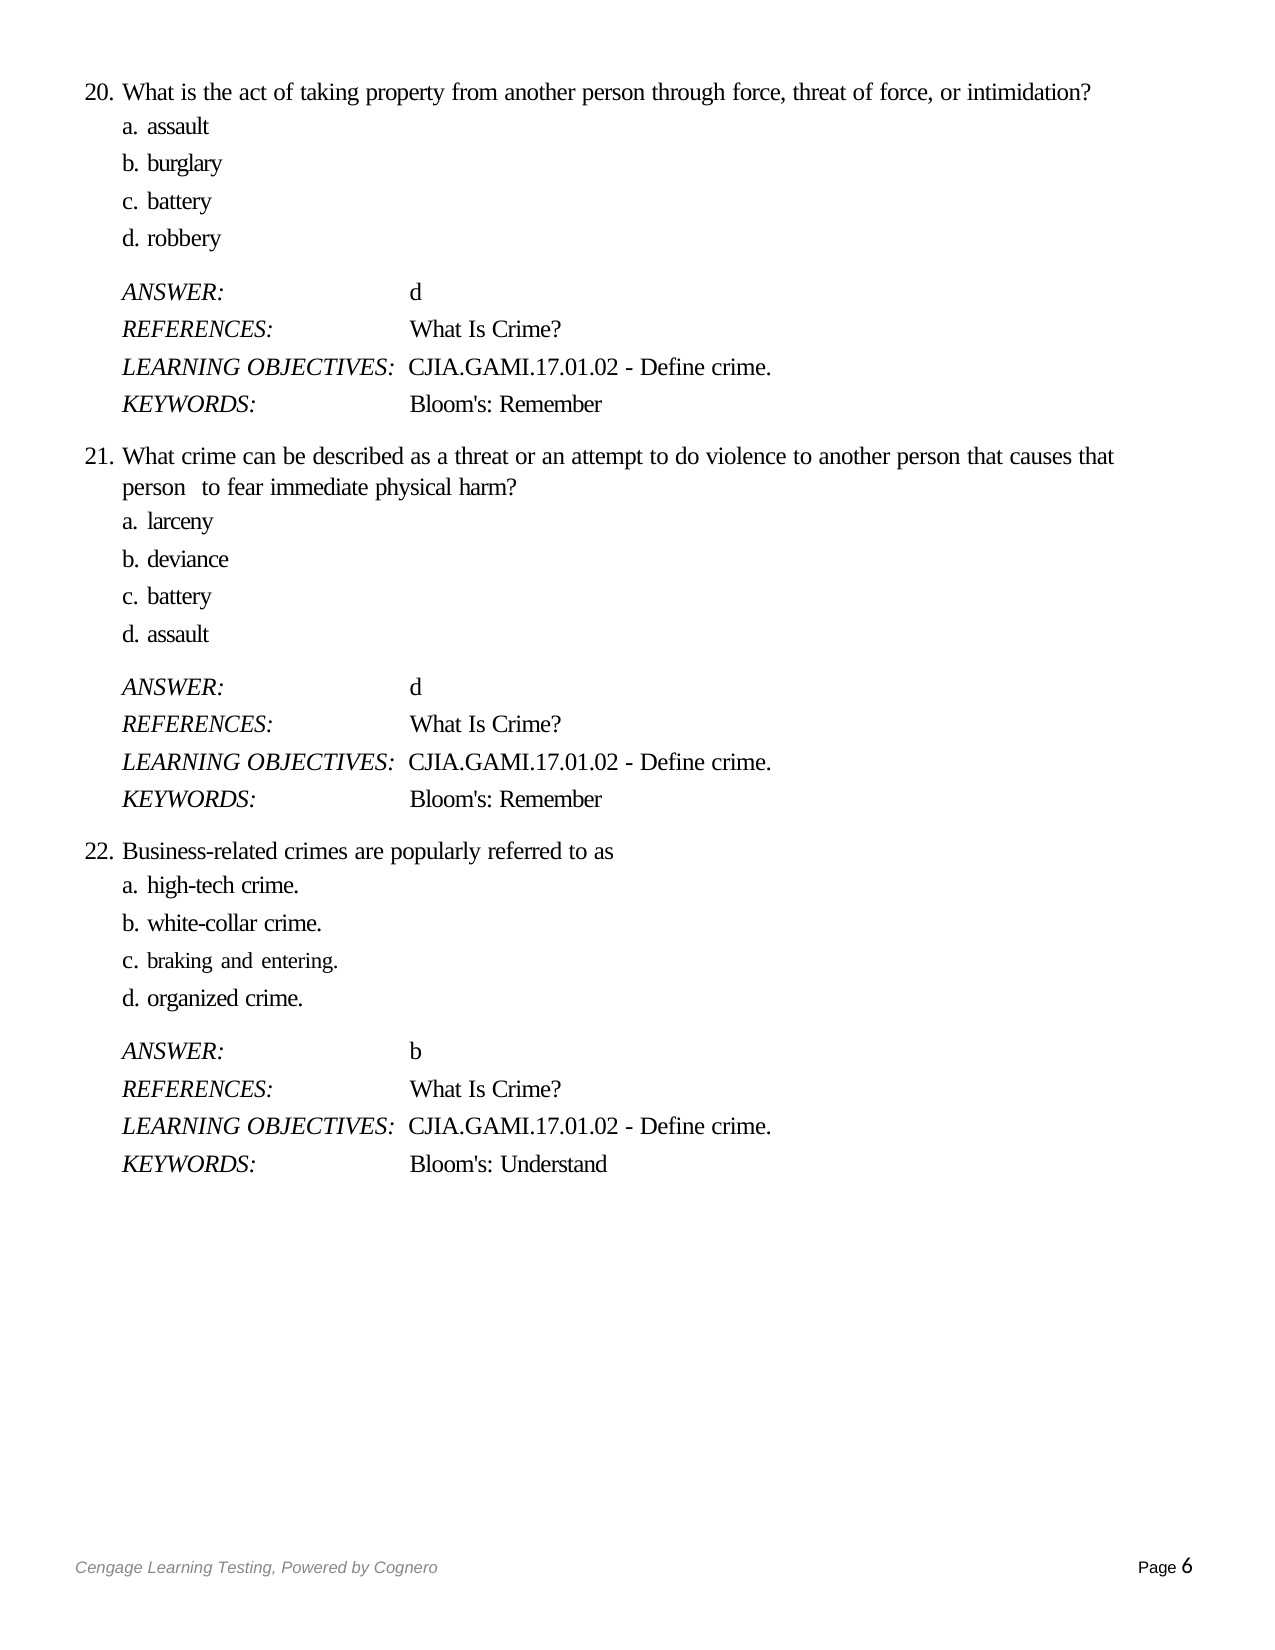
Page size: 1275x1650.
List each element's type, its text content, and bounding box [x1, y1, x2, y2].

list robbery [122, 223, 1210, 252]
text REFERENCES: What Is Crime? [122, 1074, 1210, 1102]
text LEARNING OBJECTIVES: CJIA.GAMI.17.01.02 - Define crime. [122, 352, 1210, 381]
list assault [122, 111, 1210, 140]
list braking and entering. [122, 946, 1210, 974]
list organized crime. [122, 983, 1210, 1012]
text KEYWORDS: Bloom's: Understand [122, 1149, 1210, 1177]
list What is the act of taking property from another person through force, threat of force, or intimidation? [84, 77, 1210, 105]
list Business-related crimes are popularly referred to as [84, 836, 1210, 865]
list high-tech crime. [122, 871, 1210, 899]
text KEYWORDS: Bloom's: Remember [122, 784, 1210, 813]
text KEYWORDS: Bloom's: Remember [122, 389, 1210, 418]
list battery [122, 186, 1210, 215]
list battery [122, 581, 1210, 610]
list assault [122, 619, 1210, 647]
text ANSWER: b [122, 1036, 1210, 1065]
list burglary [122, 148, 1210, 177]
text REFERENCES: What Is Crime? [122, 709, 1210, 738]
list What crime can be described as a threat or an attempt to do violence to another person that causes that person to fear immediate physical harm? [84, 441, 1162, 501]
list deviance [122, 544, 1210, 572]
text REFERENCES: What Is Crime? [122, 314, 1210, 343]
text LEARNING OBJECTIVES: CJIA.GAMI.17.01.02 - Define crime. [122, 1111, 1210, 1140]
list larceny [122, 506, 1210, 535]
text ANSWER: d [122, 277, 1210, 306]
list white-collar crime. [122, 908, 1210, 937]
text ANSWER: d [122, 672, 1210, 701]
text LEARNING OBJECTIVES: CJIA.GAMI.17.01.02 - Define crime. [122, 747, 1210, 776]
